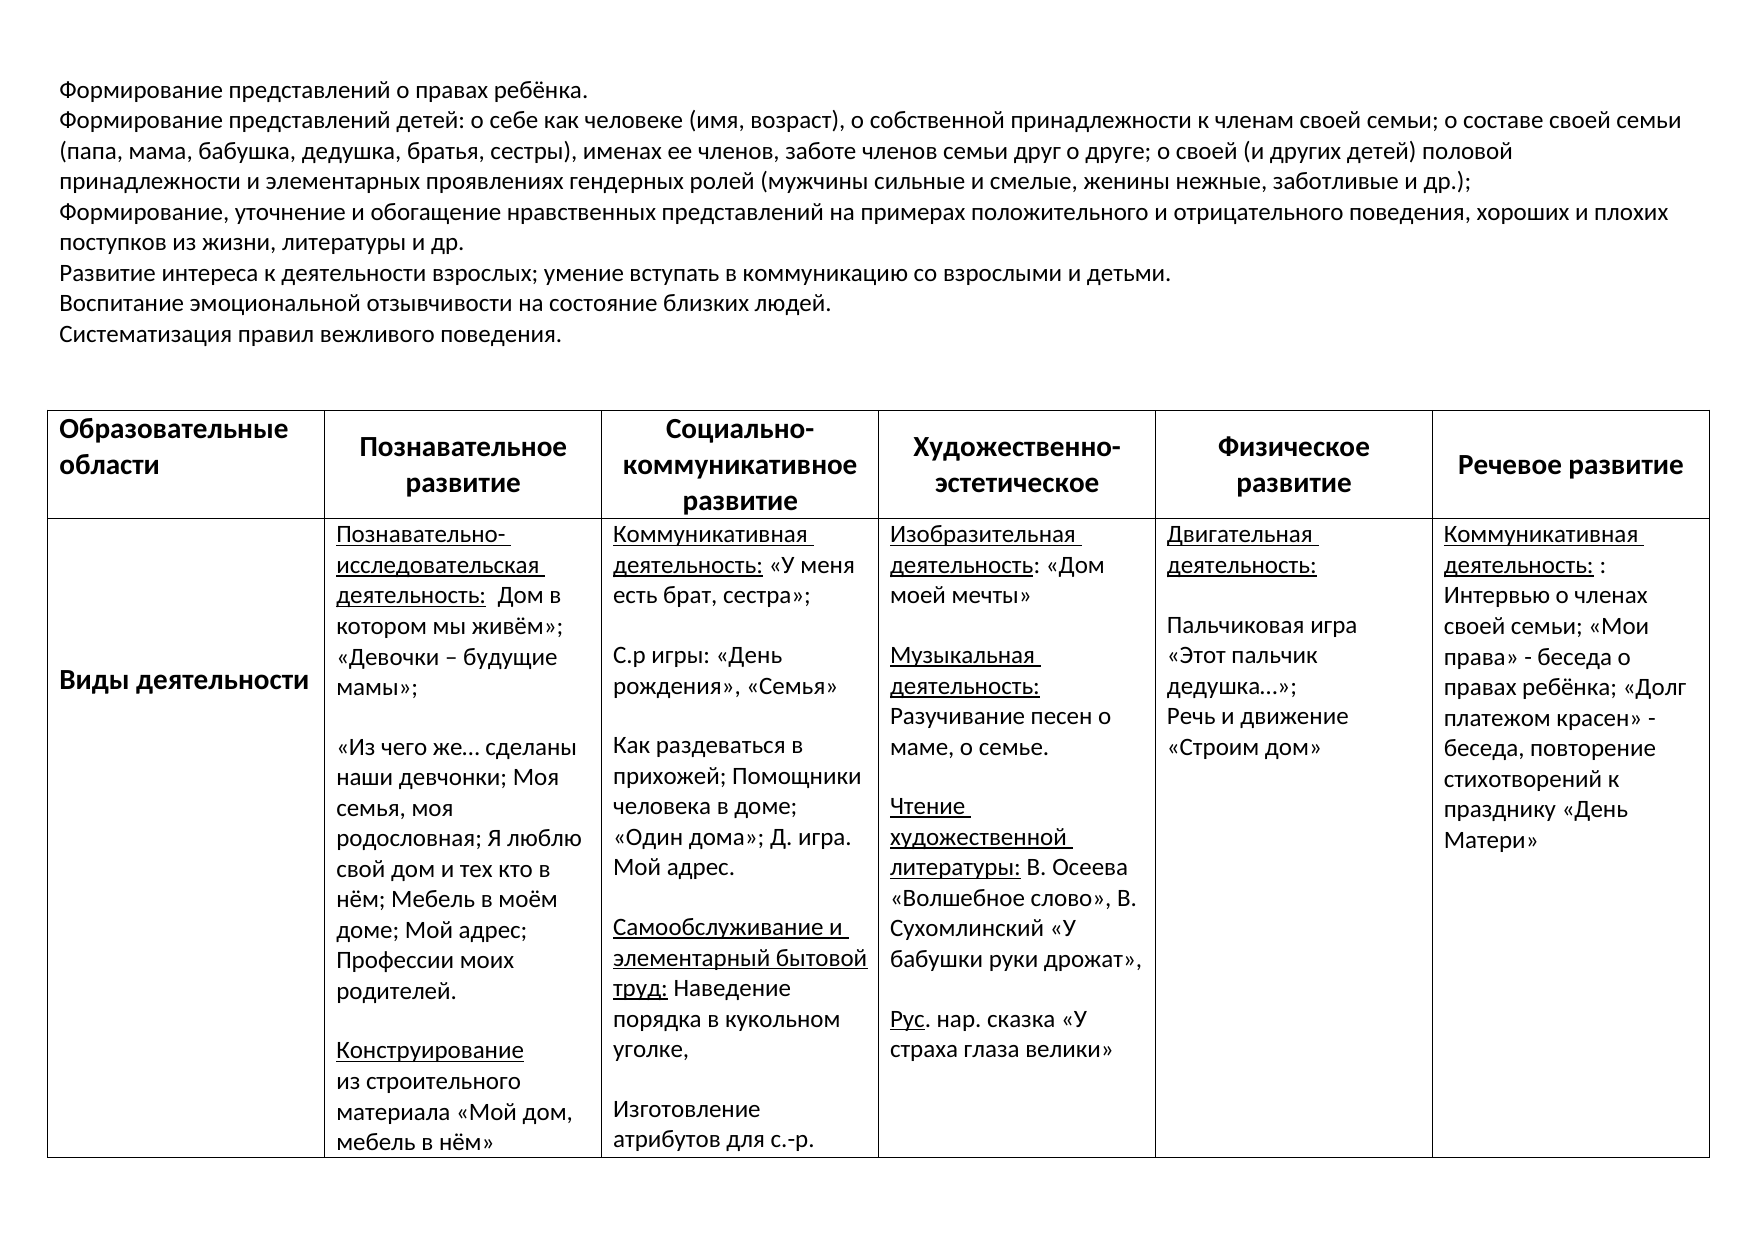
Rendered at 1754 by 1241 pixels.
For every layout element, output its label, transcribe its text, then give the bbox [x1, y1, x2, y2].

table_header Художественно-эстетическое [879, 411, 1155, 517]
text Систематизация правил вежливого поведения. [59, 318, 1698, 348]
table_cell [879, 519, 1155, 1157]
text Формирование представлений детей: о себе как человеке (имя, возраст), о собственной принадлежности к членам своей семьи; о составе своей семьи (папа, мама, бабушка, дедушка, братья, сестры), именах ее членов, заботе членов семьи друг о друге; о своей (и других детей) половой принадлежности и элементарных проявлениях гендерных ролей (мужчины сильные и смелые, женины нежные, заботливые и др.); [59, 104, 1698, 196]
table_header Речевое развитие [1433, 411, 1709, 517]
text Развитие интереса к деятельности взрослых; умение вступать в коммуникацию со взрослыми и детьми. [59, 257, 1698, 287]
table_header Познавательное развитие [325, 411, 601, 517]
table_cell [1433, 519, 1709, 1157]
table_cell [1156, 519, 1432, 1157]
text Формирование, уточнение и обогащение нравственных представлений на примерах положительного и отрицательного поведения, хороших и плохих поступков из жизни, литературы и др. [59, 196, 1698, 257]
table_cell Виды деятельности [48, 519, 324, 1157]
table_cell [602, 519, 878, 1157]
table_header Социально-коммуникативное развитие [602, 411, 878, 517]
text Формирование представлений о правах ребёнка. [59, 74, 1698, 104]
table_header Образовательные области [48, 411, 324, 517]
text Воспитание эмоциональной отзывчивости на состояние близких людей. [59, 287, 1698, 318]
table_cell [325, 519, 601, 1157]
table_header Физическое развитие [1156, 411, 1432, 517]
